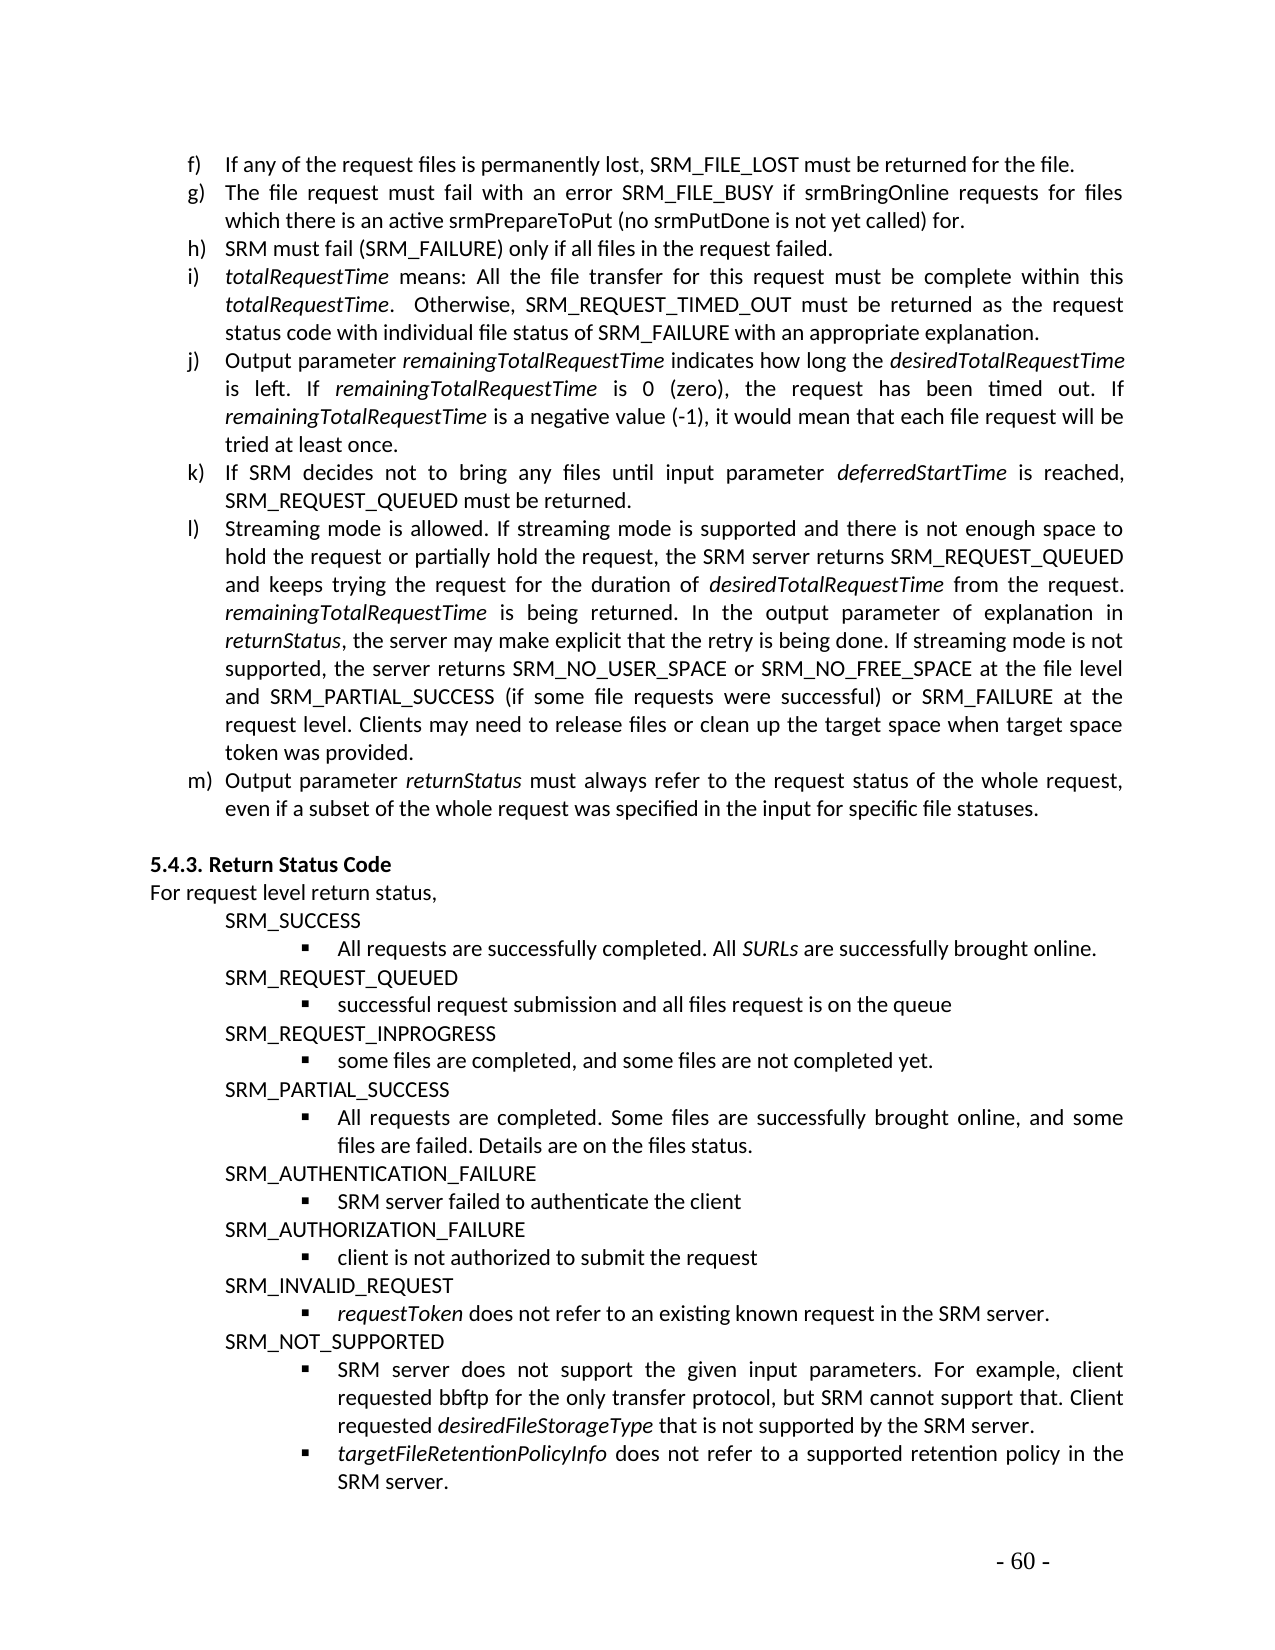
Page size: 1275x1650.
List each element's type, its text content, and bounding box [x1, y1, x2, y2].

text SRM_REQUEST_QUEUED [225, 963, 1125, 991]
text SRM_SUCCESS [225, 907, 1125, 934]
list The file request must fail with an error SRM_FILE_BUSY if srmBringOnline requests for files which there is an active srmPrepareToPut (no srmPutDone is not yet called) for. [187, 178, 1125, 234]
list Output parameter returnStatus must always refer to the request status of the whole request, even if a subset of the whole request was specified in the input for specific file statuses. [187, 766, 1125, 822]
text For request level return status, [150, 878, 1125, 907]
list some files are completed, and some files are not completed yet. [300, 1047, 1125, 1075]
text SRM_NOT_SUPPORTED [225, 1327, 1125, 1355]
list All requests are completed. Some files are successfully brought online, and some files are failed. Details are on the files status. [300, 1103, 1125, 1159]
list SRM server does not support the given input parameters. For example, client requested bbftp for the only transfer protocol, but SRM cannot support that. Client requested desiredFileStorageType that is not supported by the SRM server. [300, 1355, 1125, 1439]
text SRM_AUTHENTICATION_FAILURE [225, 1159, 1125, 1187]
text SRM_INVALID_REQUEST [150, 1271, 1125, 1299]
list Output parameter remainingTotalRequestTime indicates how long the desiredTotalRequestTime is left. If remainingTotalRequestTime is 0 (zero), the request has been timed out. If remainingTotalRequestTime is a negative value (-1), it would mean that each file request will be tried at least once. [187, 346, 1125, 458]
list Return Status Code [150, 851, 1125, 878]
list If any of the request files is permanently lost, SRM_FILE_LOST must be returned for the file. [187, 150, 1125, 178]
list requestToken does not refer to an existing known request in the SRM server. [300, 1299, 1125, 1327]
list SRM must fail (SRM_FAILURE) only if all files in the request failed. [187, 234, 1125, 262]
text SRM_REQUEST_INPROGRESS [225, 1019, 1125, 1047]
list Streaming mode is allowed. If streaming mode is supported and there is not enough space to hold the request or partially hold the request, the SRM server returns SRM_REQUEST_QUEUED and keeps trying the request for the duration of desiredTotalRequestTime from the request. remainingTotalRequestTime is being returned. In the output parameter of explanation in returnStatus, the server may make explicit that the retry is being done. If streaming mode is not supported, the server returns SRM_NO_USER_SPACE or SRM_NO_FREE_SPACE at the file level and SRM_PARTIAL_SUCCESS (if some file requests were successful) or SRM_FAILURE at the request level. Clients may need to release files or clean up the target space when target space token was provided. [187, 514, 1125, 766]
list totalRequestTime means: All the file transfer for this request must be complete within this totalRequestTime. Otherwise, SRM_REQUEST_TIMED_OUT must be returned as the request status code with individual file status of SRM_FAILURE with an appropriate explanation. [187, 262, 1125, 346]
list All requests are successfully completed. All SURLs are successfully brought online. [300, 934, 1125, 963]
list If SRM decides not to bring any files until input parameter deferredStartTime is reached, SRM_REQUEST_QUEUED must be returned. [187, 458, 1125, 514]
list client is not authorized to submit the request [300, 1243, 1125, 1271]
list SRM server failed to authenticate the client [300, 1187, 1125, 1215]
text SRM_PARTIAL_SUCCESS [225, 1075, 1125, 1103]
list targetFileRetentionPolicyInfo does not refer to a supported retention policy in the SRM server. [300, 1439, 1125, 1495]
list successful request submission and all files request is on the queue [300, 991, 1125, 1019]
text SRM_AUTHORIZATION_FAILURE [225, 1215, 1125, 1243]
